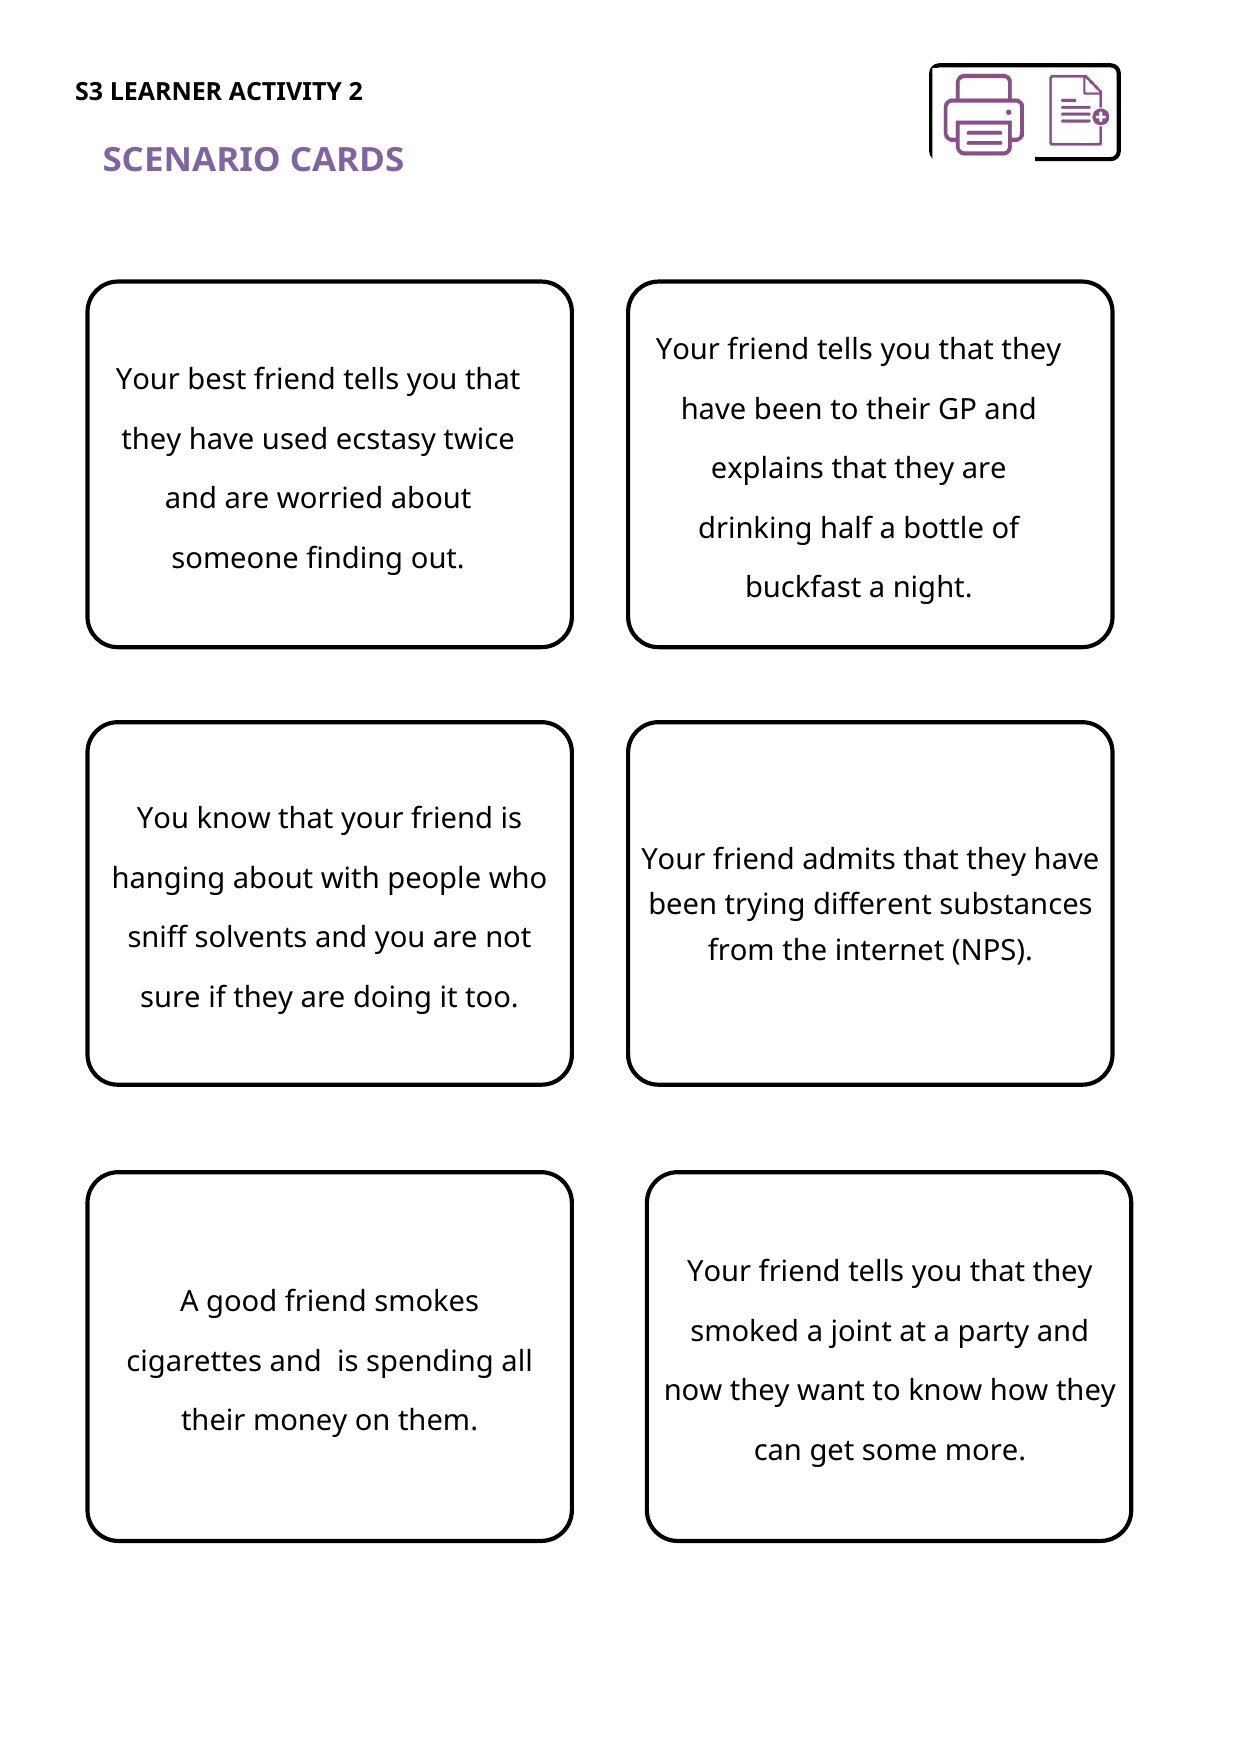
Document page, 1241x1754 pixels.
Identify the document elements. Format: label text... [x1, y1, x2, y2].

picture [1037, 68, 1109, 156]
subtitle SCENARIO CARDS [102, 136, 1165, 181]
picture [931, 68, 1035, 166]
